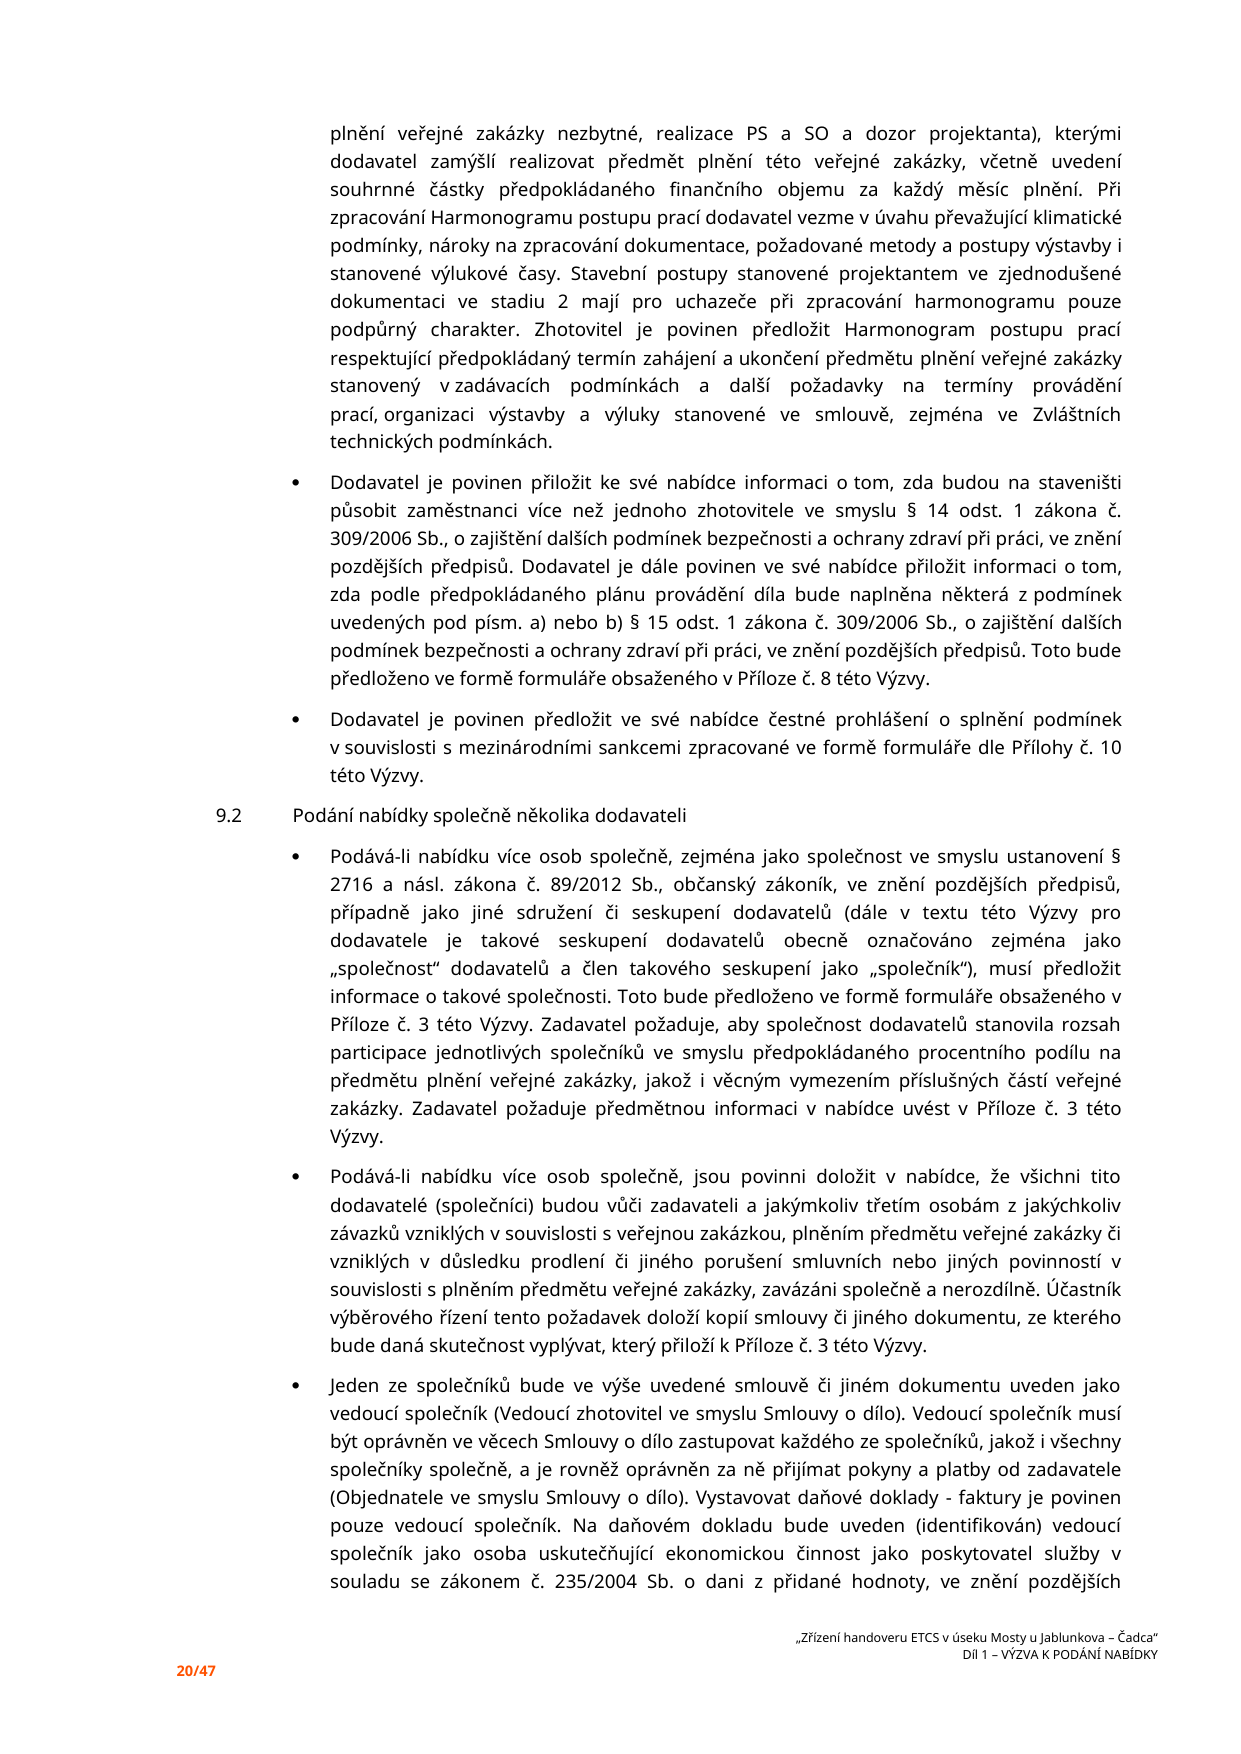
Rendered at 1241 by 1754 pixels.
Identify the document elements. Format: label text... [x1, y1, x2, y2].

list Dodavatel je povinen přiložit ke své nabídce informaci o tom, zda budou na staveništi působit zaměstnanci více než jednoho zhotovitele ve smyslu § 14 odst. 1 zákona č. 309/2006 Sb., o zajištění dalších podmínek bezpečnosti a ochrany zdraví při práci, ve znění pozdějších předpisů. Dodavatel je dále povinen ve své nabídce přiložit informaci o tom, zda podle předpokládaného plánu provádění díla bude naplněna některá z podmínek uvedených pod písm. a) nebo b) § 15 odst. 1 zákona č. 309/2006 Sb., o zajištění dalších podmínek bezpečnosti a ochrany zdraví při práci, ve znění pozdějších předpisů. Toto bude předloženo ve formě formuláře obsaženého v Příloze č. 8 této Výzvy. [292, 469, 1122, 691]
list Podává-li nabídku více osob společně, zejména jako společnost ve smyslu ustanovení § 2716 a násl. zákona č. 89/2012 Sb., občanský zákoník, ve znění pozdějších předpisů, případně jako jiné sdružení či seskupení dodavatelů (dále v textu této Výzvy pro dodavatele je takové seskupení dodavatelů obecně označováno zejména jako „společnost“ dodavatelů a člen takového seskupení jako „společník“), musí předložit informace o takové společnosti. Toto bude předloženo ve formě formuláře obsaženého v Příloze č. 3 této Výzvy. Zadavatel požaduje, aby společnost dodavatelů stanovila rozsah participace jednotlivých společníků ve smyslu předpokládaného procentního podílu na předmětu plnění veřejné zakázky, jakož i věcným vymezením příslušných částí veřejné zakázky. Zadavatel požaduje předmětnou informaci v nabídce uvést v Příloze č. 3 této Výzvy. [292, 843, 1122, 1149]
list Dodavatel je povinen předložit ve své nabídce čestné prohlášení o splnění podmínek v souvislosti s mezinárodními sankcemi zpracované ve formě formuláře dle Přílohy č. 10 této Výzvy. [292, 706, 1122, 788]
list Podává-li nabídku více osob společně, jsou povinni doložit v nabídce, že všichni tito dodavatelé (společníci) budou vůči zadavateli a jakýmkoliv třetím osobám z jakýchkoliv závazků vzniklých v souvislosti s veřejnou zakázkou, plněním předmětu veřejné zakázky či vzniklých v důsledku prodlení či jiného porušení smluvních nebo jiných povinností v souvislosti s plněním předmětu veřejné zakázky, zavázáni společně a nerozdílně. Účastník výběrového řízení tento požadavek doloží kopií smlouvy či jiného dokumentu, ze kterého bude daná skutečnost vyplývat, který přiloží k Příloze č. 3 této Výzvy. [292, 1164, 1122, 1357]
text Podání nabídky společně několika dodavateli [216, 803, 1122, 828]
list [292, 1372, 1122, 1594]
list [292, 121, 1122, 454]
